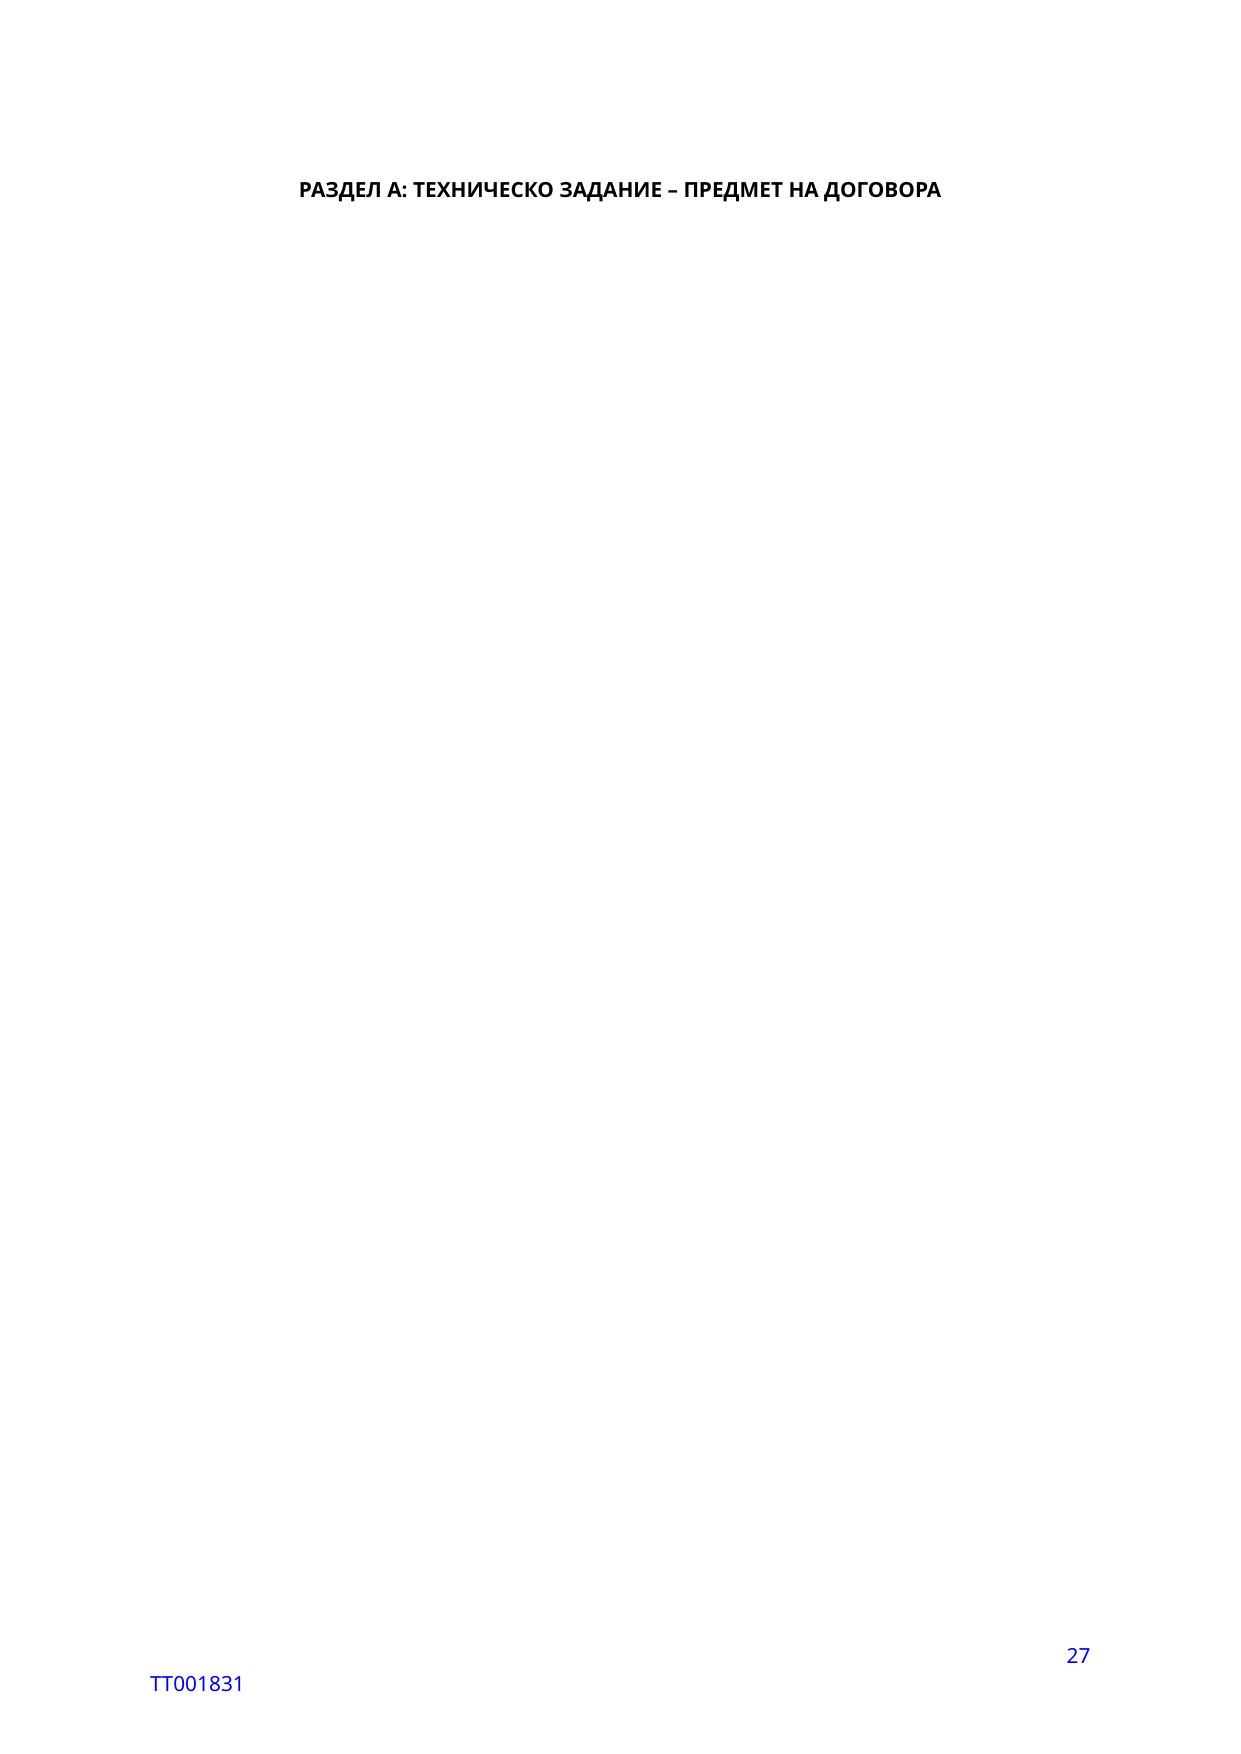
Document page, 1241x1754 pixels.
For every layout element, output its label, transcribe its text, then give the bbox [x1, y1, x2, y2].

text РАЗДЕЛ А: ТЕХНИЧЕСКО ЗАДАНИЕ – ПРЕДМЕТ НА ДОГОВОРА [150, 175, 1090, 203]
